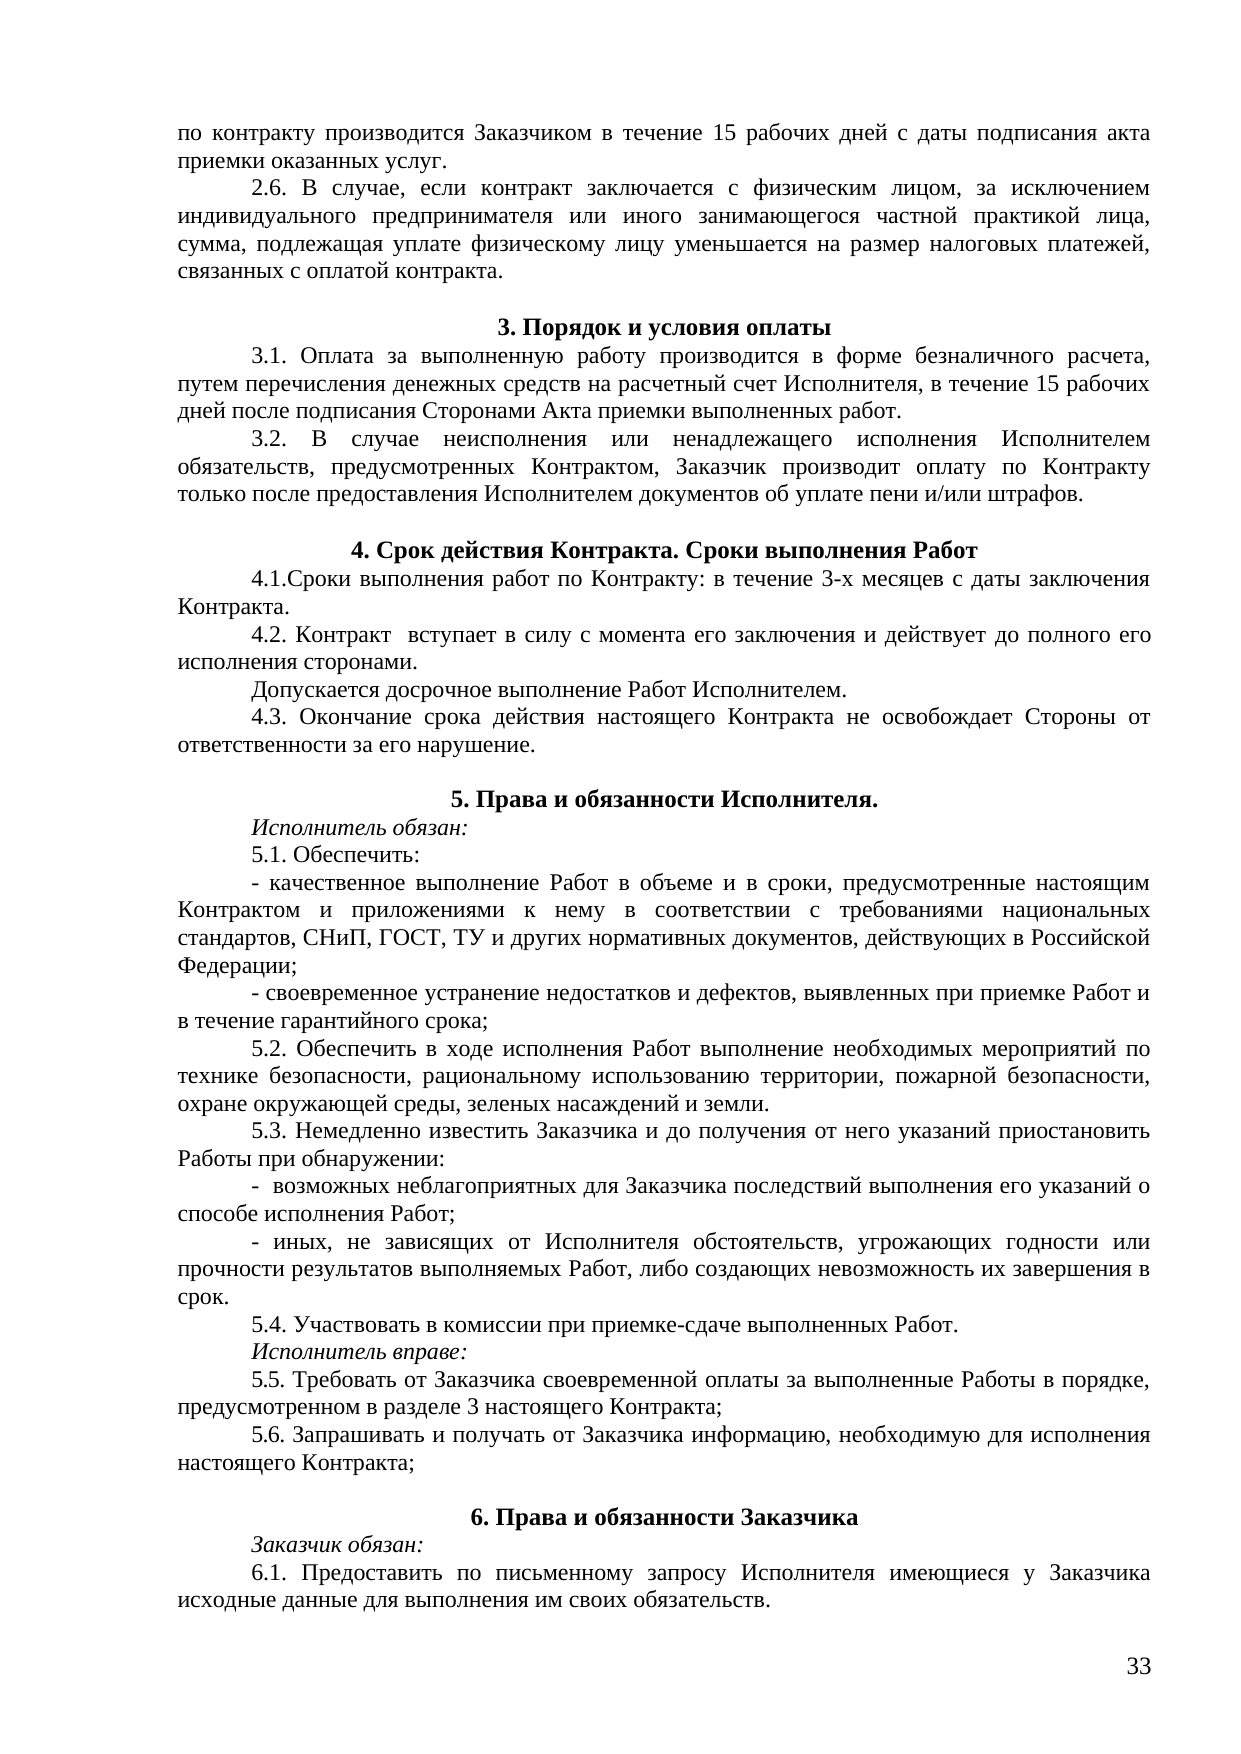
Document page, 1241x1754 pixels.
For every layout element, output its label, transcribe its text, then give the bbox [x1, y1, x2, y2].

text 6.1. Предоставить по письменному запросу Исполнителя имеющиеся у Заказчика исходные данные для выполнения им своих обязательств. [177, 1558, 1152, 1613]
text 5.5. Требовать от Заказчика своевременной оплаты за выполненные Работы в порядке, предусмотренном в разделе 3 настоящего Контракта; [177, 1365, 1152, 1420]
text 3.1. Оплата за выполненную работу производится в форме безналичного расчета, путем перечисления денежных средств на расчетный счет Исполнителя, в течение 15 рабочих дней после подписания Сторонами Акта приемки выполненных работ. [177, 341, 1152, 424]
text 6. Права и обязанности Заказчика [177, 1502, 1152, 1530]
text 4. Срок действия Контракта. Сроки выполнения Работ [177, 536, 1152, 564]
text 5.6. Запрашивать и получать от Заказчика информацию, необходимую для исполнения настоящего Контракта; [177, 1420, 1152, 1475]
text 5.3. Немедленно известить Заказчика и до получения от него указаний приостановить Работы при обнаружении: [177, 1116, 1152, 1172]
text 3.2. В случае неисполнения или ненадлежащего исполнения Исполнителем обязательств, предусмотренных Контрактом, Заказчик производит оплату по Контракту только после предоставления Исполнителем документов об уплате пени и/или штрафов. [177, 424, 1152, 507]
text 5.4. Участвовать в комиссии при приемке-сдаче выполненных Работ. [177, 1309, 1152, 1337]
text Заказчик обязан: [177, 1530, 1152, 1558]
text 5.1. Обеспечить: [177, 840, 1152, 868]
text Допускается досрочное выполнение Работ Исполнителем. [177, 675, 1152, 702]
text 4.3. Окончание срока действия настоящего Контракта не освобождает Стороны от ответственности за его нарушение. [177, 702, 1152, 758]
text 4.2. Контракт вступает в силу с момента его заключения и действует до полного его исполнения сторонами. [177, 619, 1152, 675]
text Исполнитель обязан: [177, 813, 1152, 840]
text - возможных неблагоприятных для Заказчика последствий выполнения его указаний о способе исполнения Работ; [177, 1172, 1152, 1227]
text 5. Права и обязанности Исполнителя. [177, 784, 1152, 813]
text 2.6. В случае, если контракт заключается с физическим лицом, за исключением индивидуального предпринимателя или иного занимающегося частной практикой лица, сумма, подлежащая уплате физическому лицу уменьшается на размер налоговых платежей, связанных с оплатой контракта. [177, 173, 1152, 284]
text Исполнитель вправе: [177, 1337, 1152, 1365]
text - иных, не зависящих от Исполнителя обстоятельств, угрожающих годности или прочности результатов выполняемых Работ, либо создающих невозможность их завершения в срок. [177, 1227, 1152, 1309]
text 3. Порядок и условия оплаты [177, 312, 1152, 341]
text 5.2. Обеспечить в ходе исполнения Работ выполнение необходимых мероприятий по технике безопасности, рациональному использованию территории, пожарной безопасности, охране окружающей среды, зеленых насаждений и земли. [177, 1033, 1152, 1116]
text - своевременное устранение недостатков и дефектов, выявленных при приемке Работ и в течение гарантийного срока; [177, 978, 1152, 1033]
text 4.1.Сроки выполнения работ по Контракту: в течение 3-х месяцев с даты заключения Контракта. [177, 564, 1152, 619]
text - качественное выполнение Работ в объеме и в сроки, предусмотренные настоящим Контрактом и приложениями к нему в соответствии с требованиями национальных стандартов, СНиП, ГОСТ, ТУ и других нормативных документов, действующих в Российской Федерации; [177, 868, 1152, 978]
